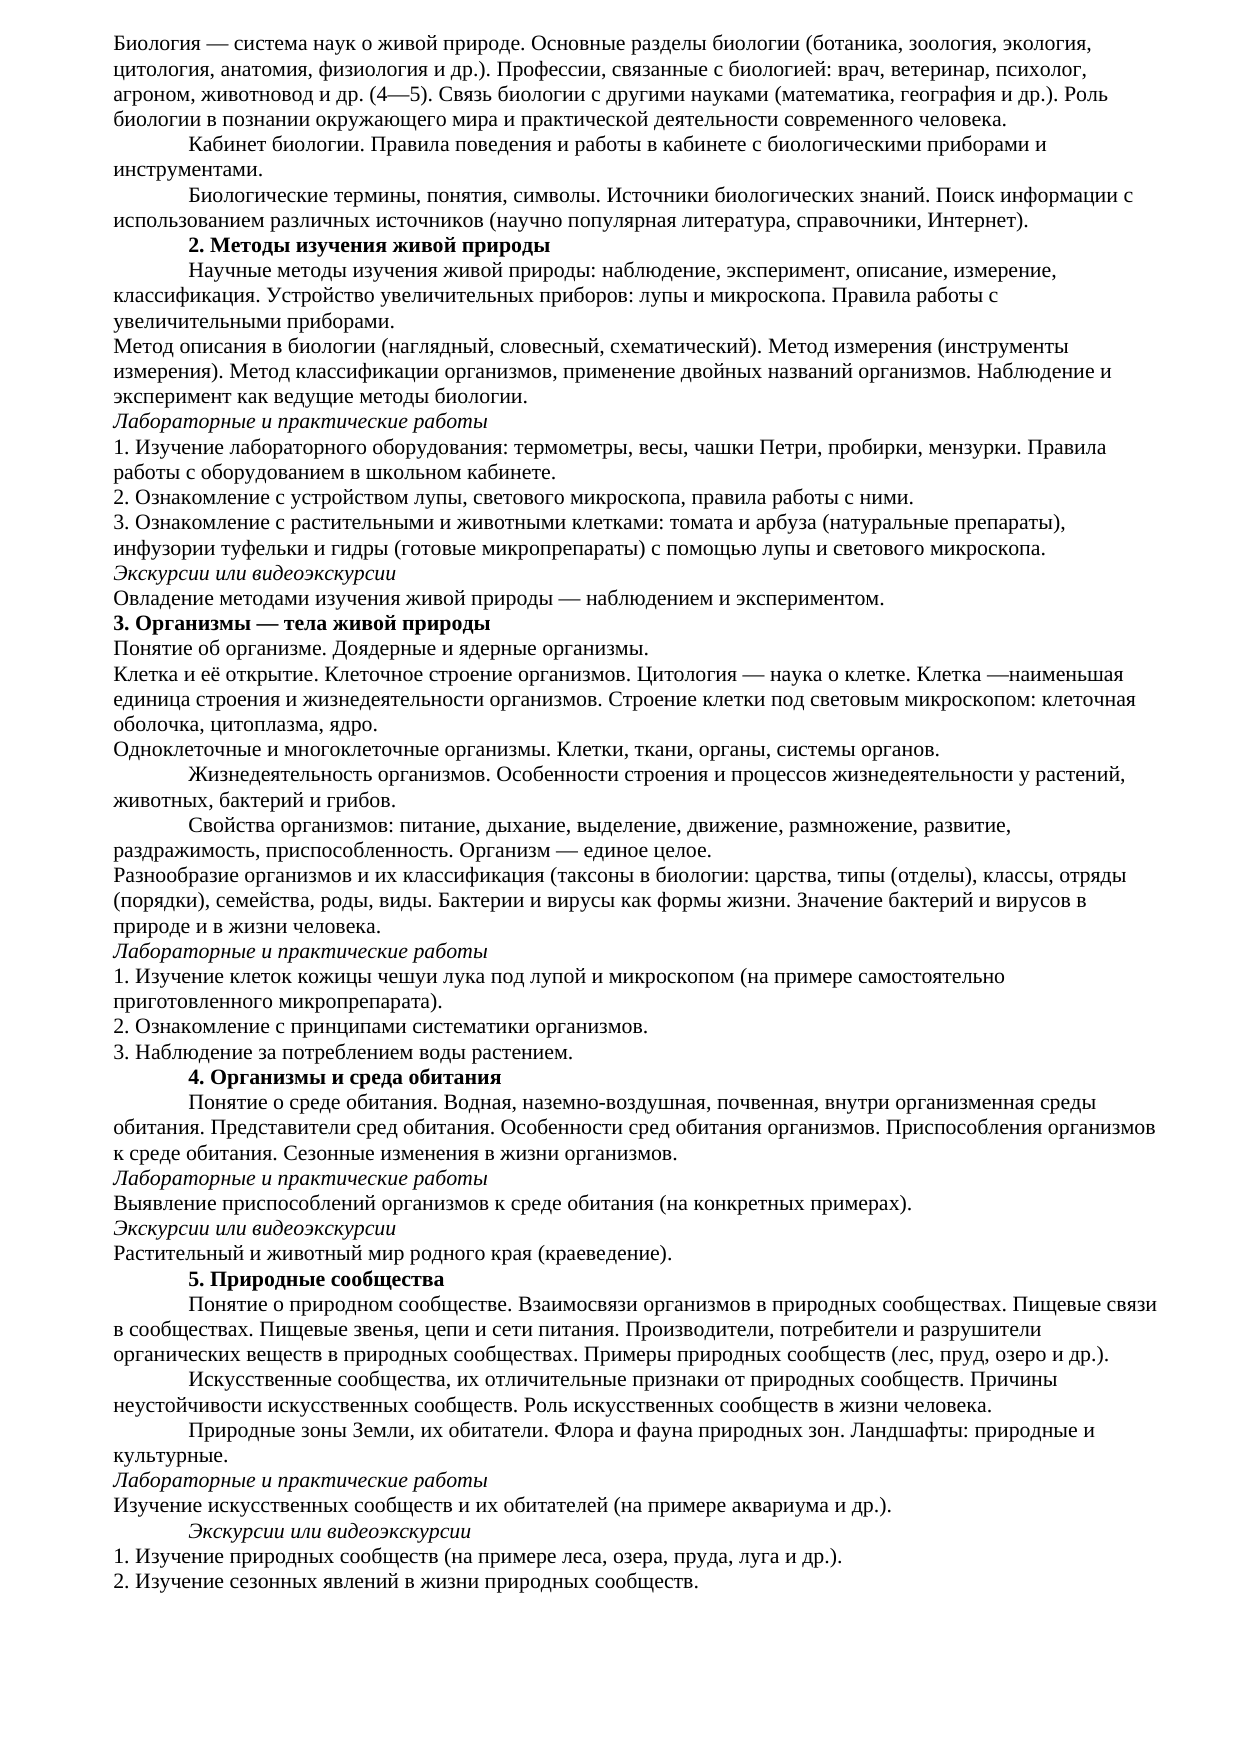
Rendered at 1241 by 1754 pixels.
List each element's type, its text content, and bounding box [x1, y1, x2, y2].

text 2. Изучение сезонных явлений в жизни природных сообществ. [113, 1568, 1162, 1593]
text Экскурсии или видеоэкскурсии 1. Изучение природных сообществ (на примере леса, озера, пруда, луга и др.). [113, 1518, 1162, 1568]
text Жизнедеятельность организмов. Особенности строения и процессов жизнедеятельности у растений, животных, бактерий и грибов. [113, 761, 1162, 812]
text Метод описания в биологии (наглядный, словесный, схематический). Метод измерения (инструменты измерения). Метод классификации организмов, применение двойных названий организмов. Наблюдение и эксперимент как ведущие методы биологии. [113, 333, 1162, 408]
text 2. Методы изучения живой природы Научные методы изучения живой природы: наблюдение, эксперимент, описание, измерение, классификация. Устройство увеличительных приборов: лупы и микроскопа. Правила работы с увеличительными приборами. [113, 232, 1162, 333]
text 3. Организмы — тела живой природы Понятие об организме. Доядерные и ядерные организмы. [113, 610, 1162, 661]
text Искусственные сообщества, их отличительные признаки от природных сообществ. Причины неустойчивости искусственных сообществ. Роль искусственных сообществ в жизни человека. [113, 1366, 1162, 1417]
text Экскурсии или видеоэкскурсии Овладение методами изучения живой природы — наблюдением и экспериментом. [113, 560, 1162, 610]
text Биология — система наук о живой природе. Основные разделы биологии (ботаника, зоология, экология, цитология, анатомия, физиология и др.). Профессии, связанные с биологией: врач, ветеринар, психолог, агроном, животновод и др. (4—5). Связь биологии с другими науками (математика, география и др.). Роль биологии в познании окружающего мира и практической деятельности современного человека. [113, 30, 1162, 131]
text Лабораторные и практические работы Изучение искусственных сообществ и их обитателей (на примере аквариума и др.). [113, 1467, 1162, 1518]
text Кабинет биологии. Правила поведения и работы в кабинете с биологическими приборами и инструментами. [113, 131, 1162, 182]
text 2. Ознакомление с устройством лупы, светового микроскопа, правила работы с ними. [113, 484, 1162, 509]
text 2. Ознакомление с принципами систематики организмов. [113, 1013, 1162, 1039]
text Разнообразие организмов и их классификация (таксоны в биологии: царства, типы (отделы), классы, отряды (порядки), семейства, роды, виды. Бактерии и вирусы как формы жизни. Значение бактерий и вирусов в природе и в жизни человека. [113, 862, 1162, 938]
text Клетка и её открытие. Клеточное строение организмов. Цитология — наука о клетке. Клетка —наименьшая единица строения и жизнедеятельности организмов. Строение клетки под световым микроскопом: клеточная оболочка, цитоплазма, ядро. [113, 661, 1162, 736]
text Лабораторные и практические работы 1. Изучение клеток кожицы чешуи лука под лупой и микроскопом (на примере самостоятельно приготовленного микропрепарата). [113, 938, 1162, 1013]
text Лабораторные и практические работы Выявление приспособлений организмов к среде обитания (на конкретных примерах). [113, 1165, 1162, 1215]
text Лабораторные и практические работы 1. Изучение лабораторного оборудования: термометры, весы, чашки Петри, пробирки, мензурки. Правила работы с оборудованием в школьном кабинете. [113, 408, 1162, 484]
text Биологические термины, понятия, символы. Источники биологических знаний. Поиск информации с использованием различных источников (научно популярная литература, справочники, Интернет). [113, 182, 1162, 232]
text 4. Организмы и среда обитания Понятие о среде обитания. Водная, наземно-воздушная, почвенная, внутри организменная среды обитания. Представители сред обитания. Особенности сред обитания организмов. Приспособления организмов к среде обитания. Сезонные изменения в жизни организмов. [113, 1064, 1162, 1165]
text Природные зоны Земли, их обитатели. Флора и фауна природных зон. Ландшафты: природные и культурные. [113, 1417, 1162, 1467]
text 5. Природные сообщества Понятие о природном сообществе. Взаимосвязи организмов в природных сообществах. Пищевые связи в сообществах. Пищевые звенья, цепи и сети питания. Производители, потребители и разрушители органических веществ в природных сообществах. Примеры природных сообществ (лес, пруд, озеро и др.). [113, 1266, 1162, 1366]
text Свойства организмов: питание, дыхание, выделение, движение, размножение, развитие, раздражимость, приспособленность. Организм — единое целое. [113, 812, 1162, 862]
text 3. Ознакомление с растительными и животными клетками: томата и арбуза (натуральные препараты), инфузории туфельки и гидры (готовые микропрепараты) с помощью лупы и светового микроскопа. [113, 509, 1162, 560]
text Экскурсии или видеоэкскурсии Растительный и животный мир родного края (краеведение). [113, 1215, 1162, 1266]
text Одноклеточные и многоклеточные организмы. Клетки, ткани, органы, системы органов. [113, 736, 1162, 761]
text 3. Наблюдение за потреблением воды растением. [113, 1039, 1162, 1064]
